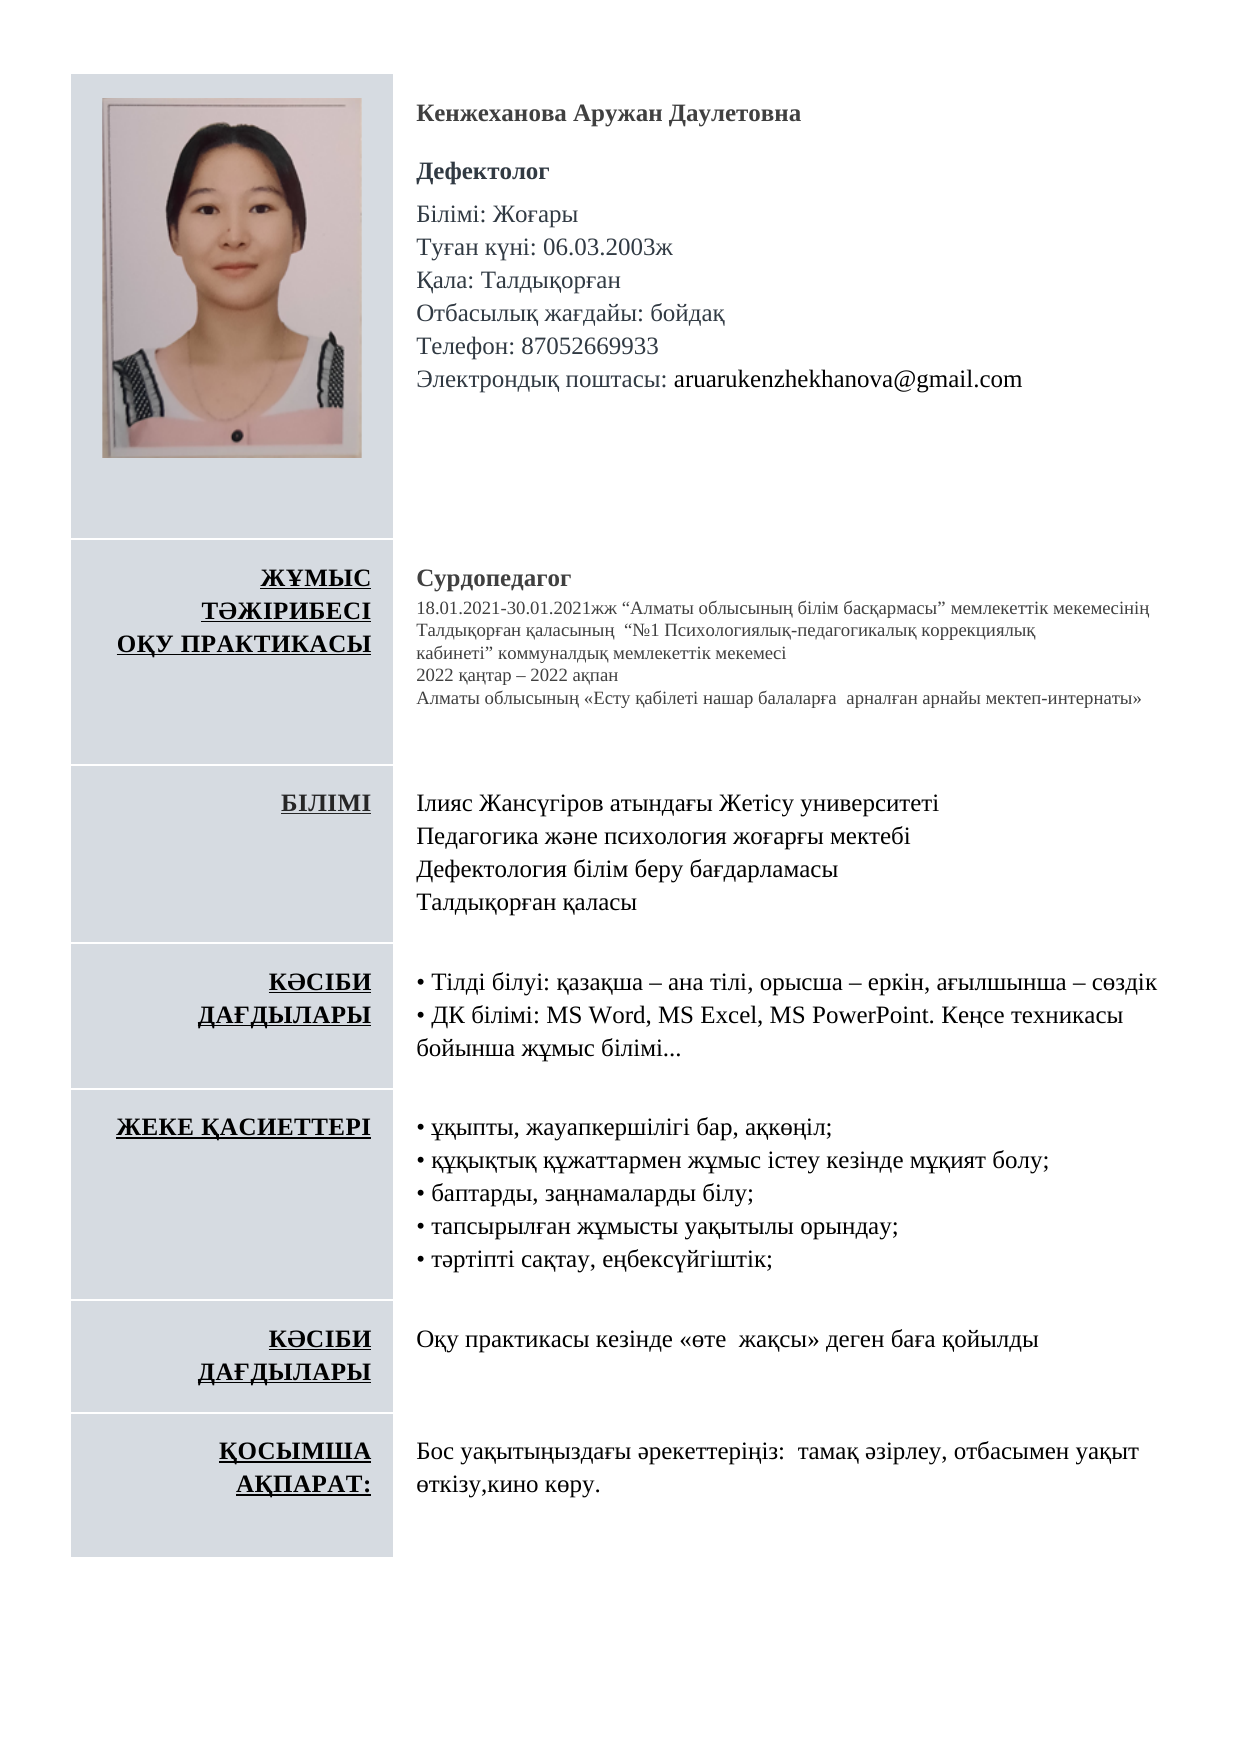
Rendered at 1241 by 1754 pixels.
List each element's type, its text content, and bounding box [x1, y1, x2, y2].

table_cell • Тілді білуі: қазақша – ана тілі, орысша – еркін, ағылшынша – сөздік • ДК білімі: MS Word, MS Excel, MS PowerPoint. Кеңсе техникасы бойынша жұмыс білімі... [395, 944, 1194, 1088]
picture [102, 98, 362, 458]
table_cell КӘСІБИ ДАҒДЫЛАРЫ [71, 1301, 393, 1412]
table_cell ЖЕКЕ ҚАСИЕТТЕРІ [71, 1090, 393, 1299]
table_cell Сурдопедагог 18.01.2021-30.01.2021жж “Алматы облысының білім басқармасы” мемлекеттік мекемесінің Талдықорған қаласының “№1 Психологиялық-педагогикалық коррекциялық кабинеті” коммуналдық мемлекеттік мекемесі 2022 қаңтар – 2022 ақпан Алматы облысының «Есту қабілеті нашар балаларға арналған арнайы мектеп-интернаты» [395, 540, 1194, 764]
table_cell КӘСІБИ ДАҒДЫЛАРЫ [71, 944, 393, 1088]
table_header Кенжеханова Аружан Даулетовна Дефектолог Білімі: Жоғары Туған күні: 06.03.2003ж Қала: Талдықорған Отбасылық жағдайы: бойдақ Телефон: 87052669933 Электрондық поштасы: aruarukenzhekhanova@gmail.com [395, 76, 1194, 538]
table_cell Бос уақытыңыздағы әрекеттеріңіз: тамақ әзірлеу, отбасымен уақыт өткізу,кино көру. ...... [395, 1414, 1194, 1557]
table_cell Ілияс Жансүгіров атындағы Жетісу университеті Педагогика және психология жоғарғы мектебі Дефектология білім беру бағдарламасы Талдықорған қаласы [395, 766, 1194, 942]
table_cell • ұқыпты, жауапкершілігі бар, ақкөңіл; • құқықтық құжаттармен жұмыс істеу кезінде мұқият болу; • баптарды, заңнамаларды білу; • тапсырылған жұмысты уақытылы орындау; • тәртіпті сақтау, еңбексүйгіштік; [395, 1090, 1194, 1299]
table_cell Оқу практикасы кезінде «өте жақсы» деген баға қойылды [395, 1301, 1194, 1412]
table_cell БІЛІМІ [71, 766, 393, 942]
table_cell ЖҰМЫС ТӘЖІРИБЕСІ ОҚУ ПРАКТИКАСЫ [71, 540, 393, 764]
table_header [71, 74, 393, 538]
table_cell ҚОСЫМША АҚПАРАТ: [71, 1414, 393, 1557]
